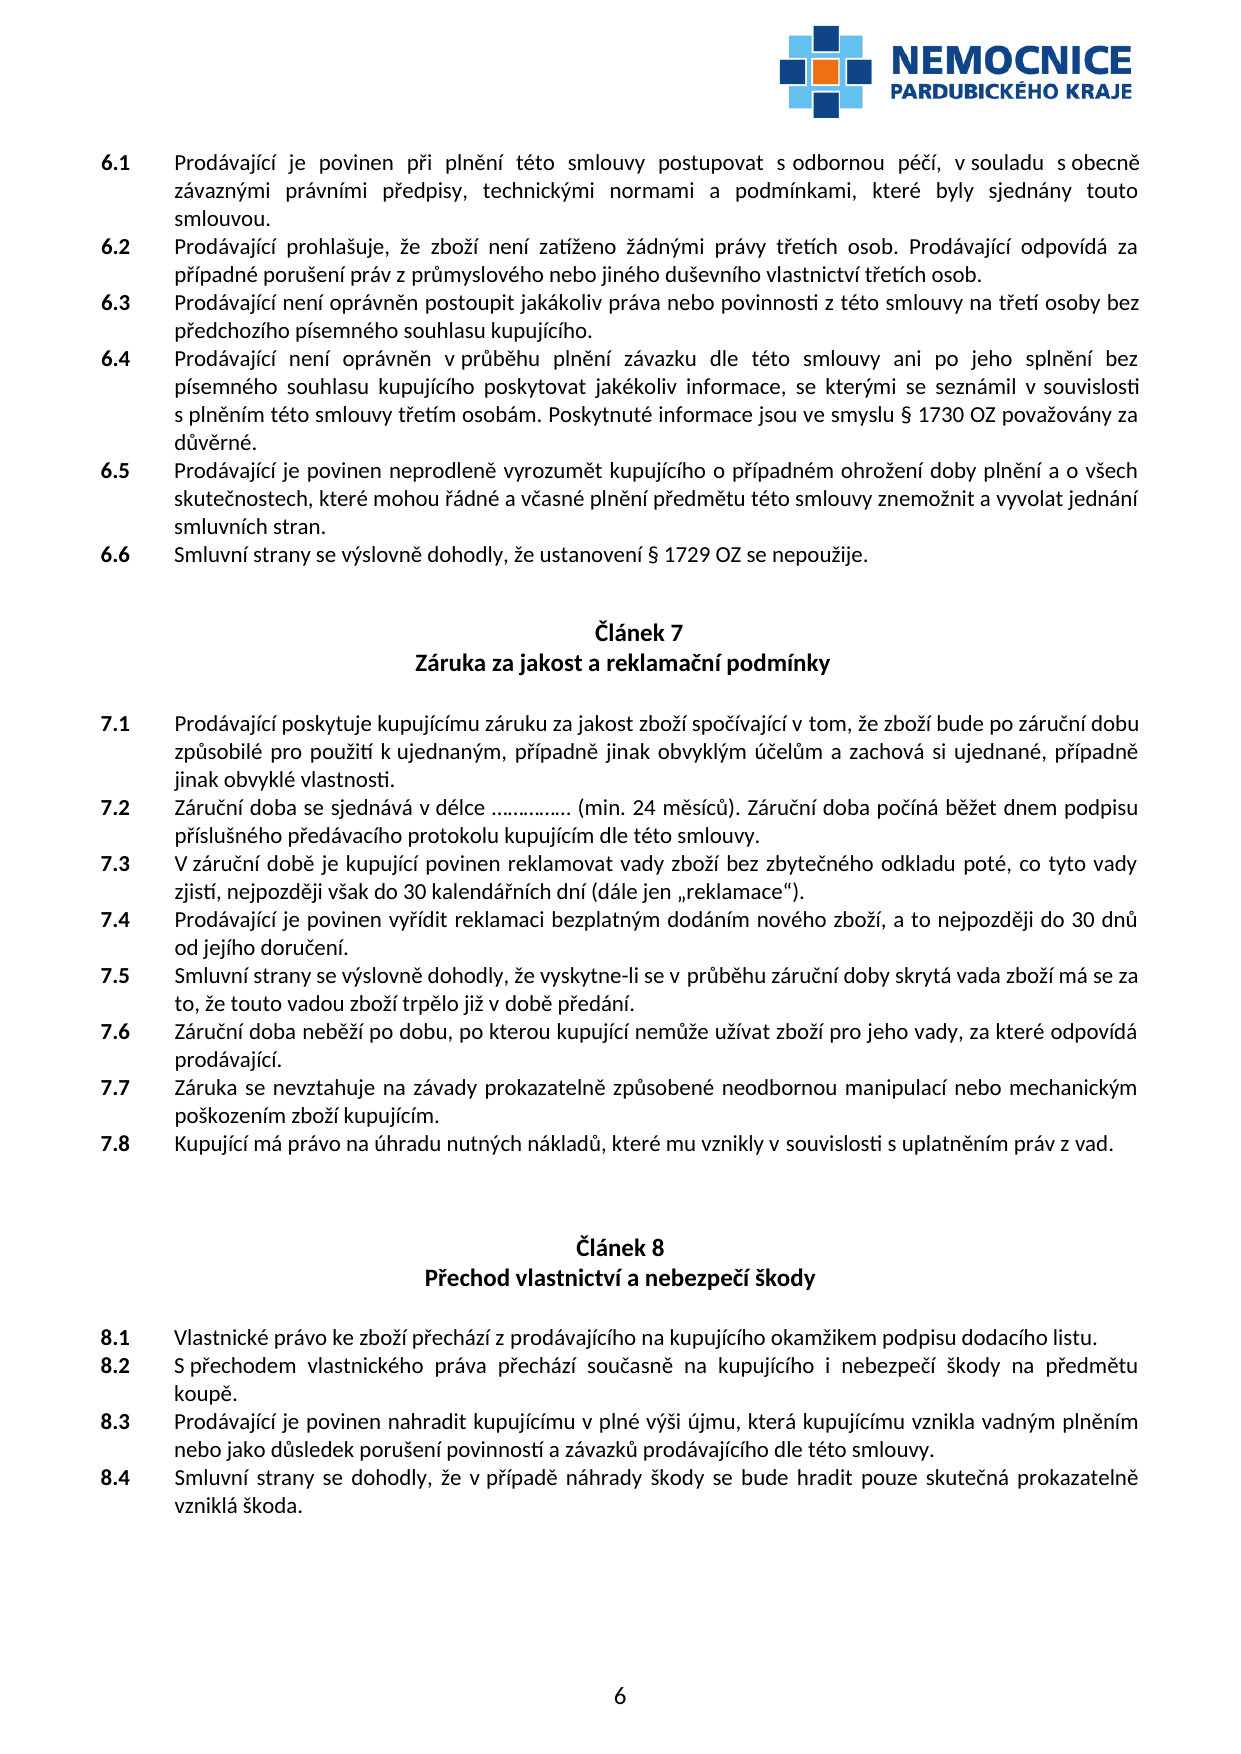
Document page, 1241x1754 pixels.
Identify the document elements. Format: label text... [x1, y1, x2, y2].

list Záruka se nevztahuje na závady prokazatelně způsobené neodbornou manipulací nebo mechanickým poškozením zboží kupujícím. [100, 1073, 1140, 1129]
list V záruční době je kupující povinen reklamovat vady zboží bez zbytečného odkladu poté, co tyto vady zjistí, nejpozději však do 30 kalendářních dní (dále jen „reklamace“). [100, 849, 1140, 905]
subtitle Přechod vlastnictví a nebezpečí škody [100, 1262, 1140, 1293]
list Smluvní strany se výslovně dohodly, že vyskytne-li se v průběhu záruční doby skrytá vada zboží má se za to, že touto vadou zboží trpělo již v době předání. [100, 961, 1140, 1017]
text 6.4 Prodávající není oprávněn v průběhu plnění závazku dle této smlouvy ani po jeho splnění bez písemného souhlasu kupujícího poskytovat jakékoliv informace, se kterými se seznámil v souvislosti s plněním této smlouvy třetím osobám. Poskytnuté informace jsou ve smyslu § 1730 OZ považovány za důvěrné. [101, 344, 1140, 456]
list Prodávající je povinen vyřídit reklamaci bezplatným dodáním nového zboží, a to nejpozději do 30 dnů od jejího doručení. [100, 905, 1140, 961]
text 6.3 Prodávající není oprávněn postoupit jakákoliv práva nebo povinnosti z této smlouvy na třetí osoby bez předchozího písemného souhlasu kupujícího. [101, 288, 1140, 344]
text 8.1 Vlastnické právo ke zboží přechází z prodávajícího na kupujícího okamžikem podpisu dodacího listu. [100, 1323, 1140, 1351]
text 6.5 Prodávající je povinen neprodleně vyrozumět kupujícího o případném ohrožení doby plnění a o všech skutečnostech, které mohou řádné a včasné plnění předmětu této smlouvy znemožnit a vyvolat jednání smluvních stran. [100, 456, 1140, 540]
text 8.2 S přechodem vlastnického práva přechází současně na kupujícího i nebezpečí škody na předmětu koupě. [100, 1351, 1140, 1407]
list Kupující má právo na úhradu nutných nákladů, které mu vznikly v souvislosti s uplatněním práv z vad. [100, 1129, 1140, 1157]
text 6.6 Smluvní strany se výslovně dohodly, že ustanovení § 1729 OZ se nepoužije. [100, 540, 1140, 568]
text 8.3 Prodávající je povinen nahradit kupujícímu v plné výši újmu, která kupujícímu vznikla vadným plněním nebo jako důsledek porušení povinností a závazků prodávajícího dle této smlouvy. [100, 1407, 1140, 1463]
title Článek 7 [138, 617, 1140, 647]
title Záruka za jakost a reklamační podmínky [100, 647, 1140, 678]
text 6.2 Prodávající prohlašuje, že zboží není zatíženo žádnými právy třetích osob. Prodávající odpovídá za případné porušení práv z průmyslového nebo jiného duševního vlastnictví třetích osob. [101, 232, 1140, 288]
text 8.4 Smluvní strany se dohodly, že v případě náhrady škody se bude hradit pouze skutečná prokazatelně vzniklá škoda. [100, 1463, 1140, 1519]
text 6.1 Prodávající je povinen při plnění této smlouvy postupovat s odbornou péčí, v souladu s obecně závaznými právními předpisy, technickými normami a podmínkami, které byly sjednány touto smlouvou. [101, 148, 1140, 232]
list Záruční doba neběží po dobu, po kterou kupující nemůže užívat zboží pro jeho vady, za které odpovídá prodávající. [100, 1017, 1140, 1073]
picture [778, 24, 1132, 119]
list Prodávající poskytuje kupujícímu záruku za jakost zboží spočívající v tom, že zboží bude po záruční dobu způsobilé pro použití k ujednaným, případně jinak obvyklým účelům a zachová si ujednané, případně jinak obvyklé vlastnosti. [100, 709, 1140, 793]
subtitle Článek 8 [100, 1232, 1140, 1262]
list Záruční doba se sjednává v délce …………… (min. 24 měsíců). Záruční doba počíná běžet dnem podpisu příslušného předávacího protokolu kupujícím dle této smlouvy. [100, 793, 1140, 849]
